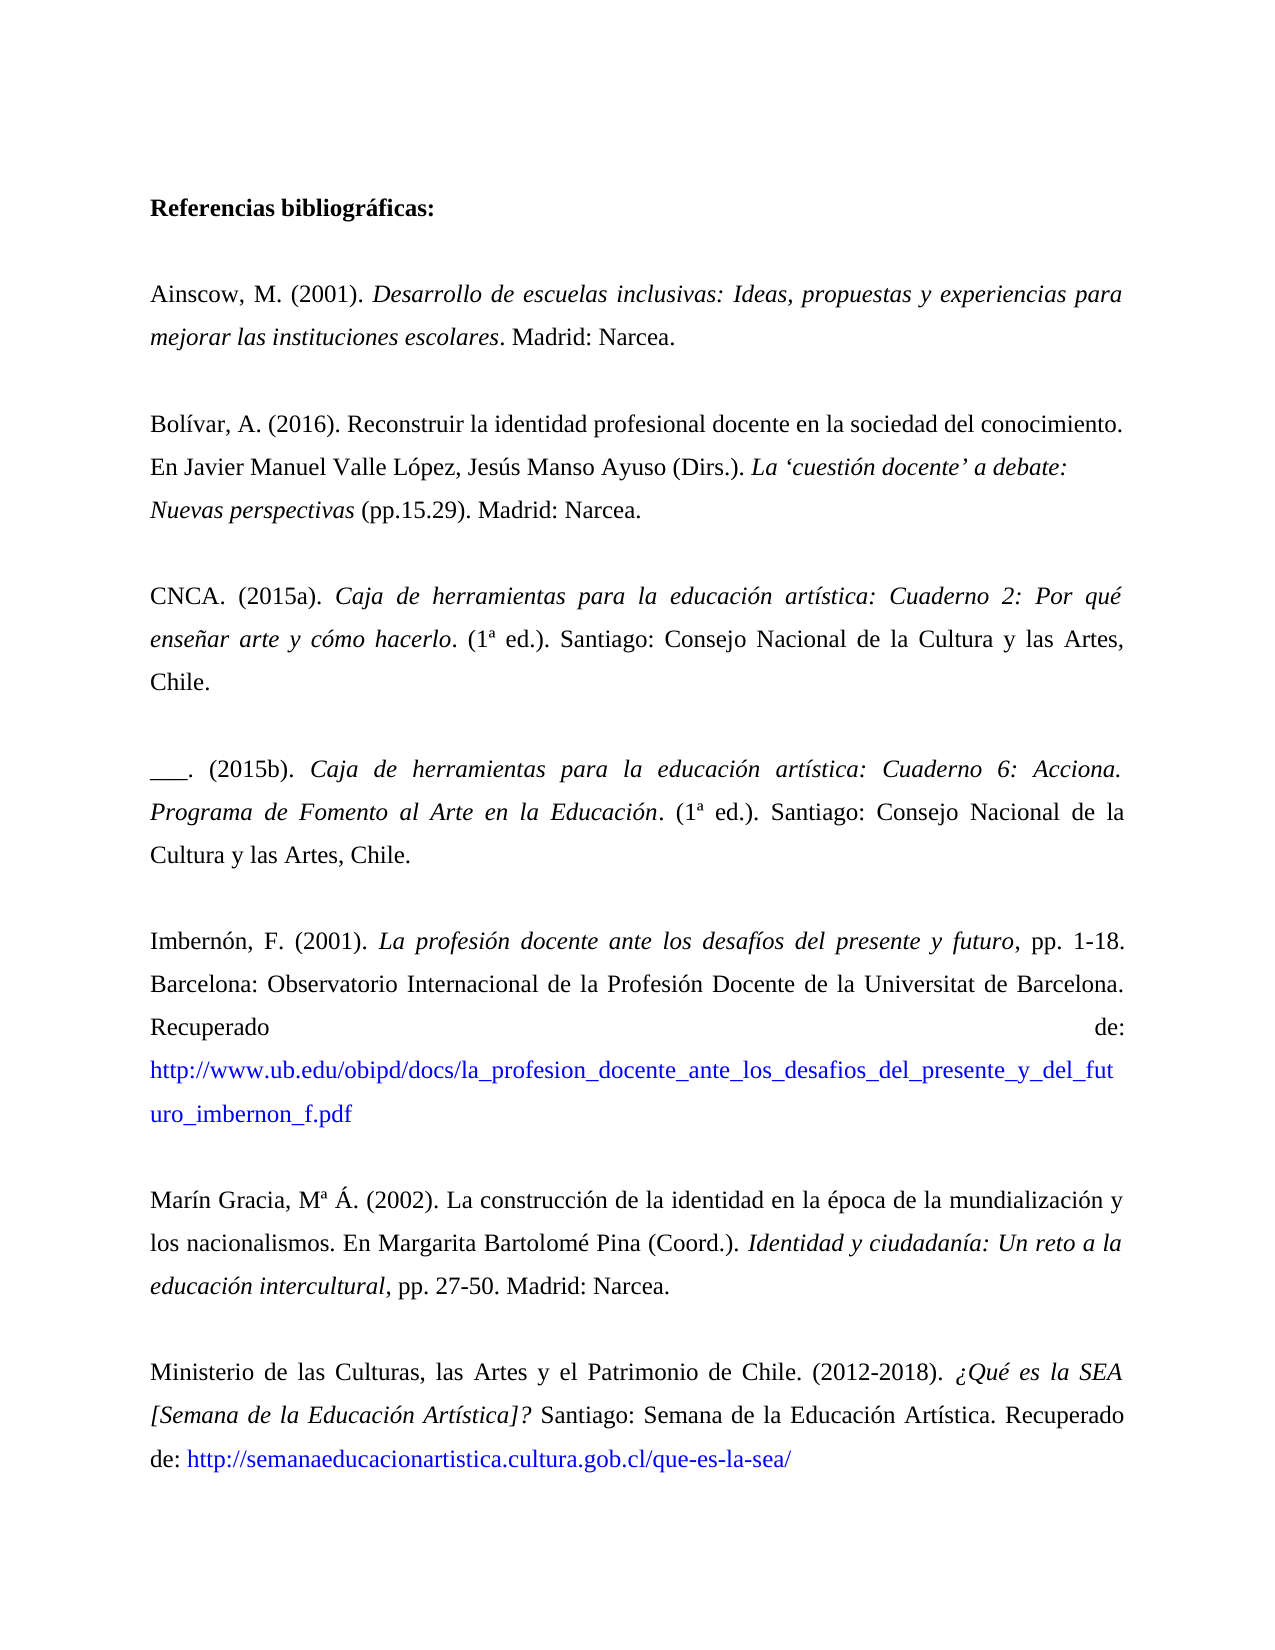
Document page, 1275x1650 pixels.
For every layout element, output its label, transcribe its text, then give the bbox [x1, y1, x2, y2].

text Ministerio de las Culturas, las Artes y el Patrimonio de Chile. (2012-2018). ¿Qué es la SEA [Semana de la Educación Artística]? Santiago: Semana de la Educación Artística. Recuperado de: http://semanaeducacionartistica.cultura.gob.cl/que-es-la-sea/ [150, 1357, 1125, 1472]
text Marín Gracia, Mª Á. (2002). La construcción de la identidad en la época de la mundialización y los nacionalismos. En Margarita Bartolomé Pina (Coord.). Identidad y ciudadanía: Un reto a la educación intercultural, pp. 27-50. Madrid: Narcea. [150, 1185, 1125, 1300]
text Referencias bibliográficas: [150, 193, 1125, 222]
text Bolívar, A. (2016). Reconstruir la identidad profesional docente en la sociedad del conocimiento. En Javier Manuel Valle López, Jesús Manso Ayuso (Dirs.). La ‘cuestión docente’ a debate: Nuevas perspectivas (pp.15.29). Madrid: Narcea. [150, 409, 1125, 524]
text CNCA. (2015a). Caja de herramientas para la educación artística: Cuaderno 2: Por qué enseñar arte y cómo hacerlo. (1ª ed.). Santiago: Consejo Nacional de la Cultura y las Artes, Chile. [150, 581, 1125, 696]
text ___. (2015b). Caja de herramientas para la educación artística: Cuaderno 6: Acciona. Programa de Fomento al Arte en la Educación. (1ª ed.). Santiago: Consejo Nacional de la Cultura y las Artes, Chile. [150, 754, 1125, 869]
text Imbernón, F. (2001). La profesión docente ante los desafíos del presente y futuro, pp. 1-18. Barcelona: Observatorio Internacional de la Profesión Docente de la Universitat de Barcelona. Recuperado de: http://www.ub.edu/obipd/docs/la_profesion_docente_ante_los_desafios_del_presente_y_del_futuro_imbernon_f.pdf [150, 926, 1125, 1127]
text Ainscow, M. (2001). Desarrollo de escuelas inclusivas: Ideas, propuestas y experiencias para mejorar las instituciones escolares. Madrid: Narcea. [150, 279, 1125, 351]
